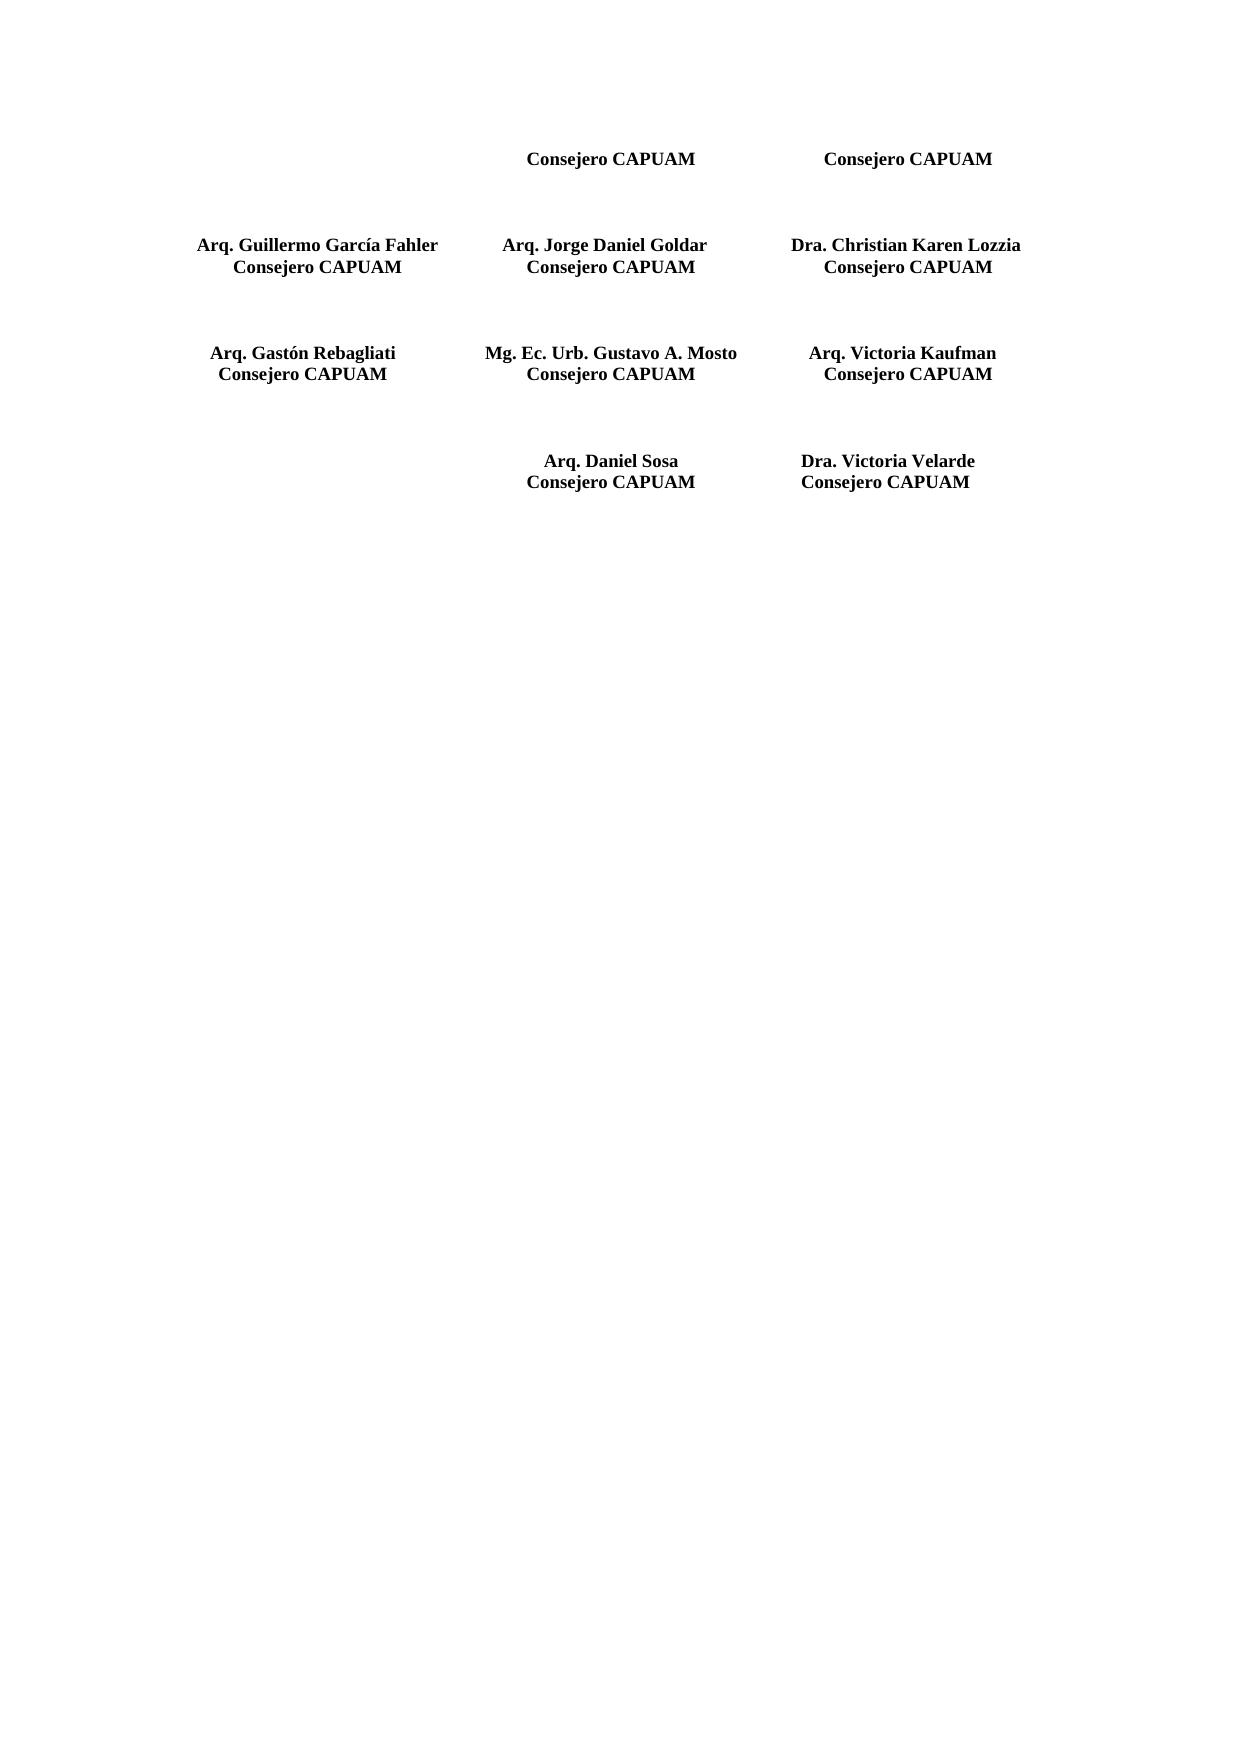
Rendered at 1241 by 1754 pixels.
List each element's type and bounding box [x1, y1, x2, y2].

table_header [753, 148, 1063, 1362]
table_header [177, 148, 469, 1362]
table_header [469, 148, 753, 1362]
